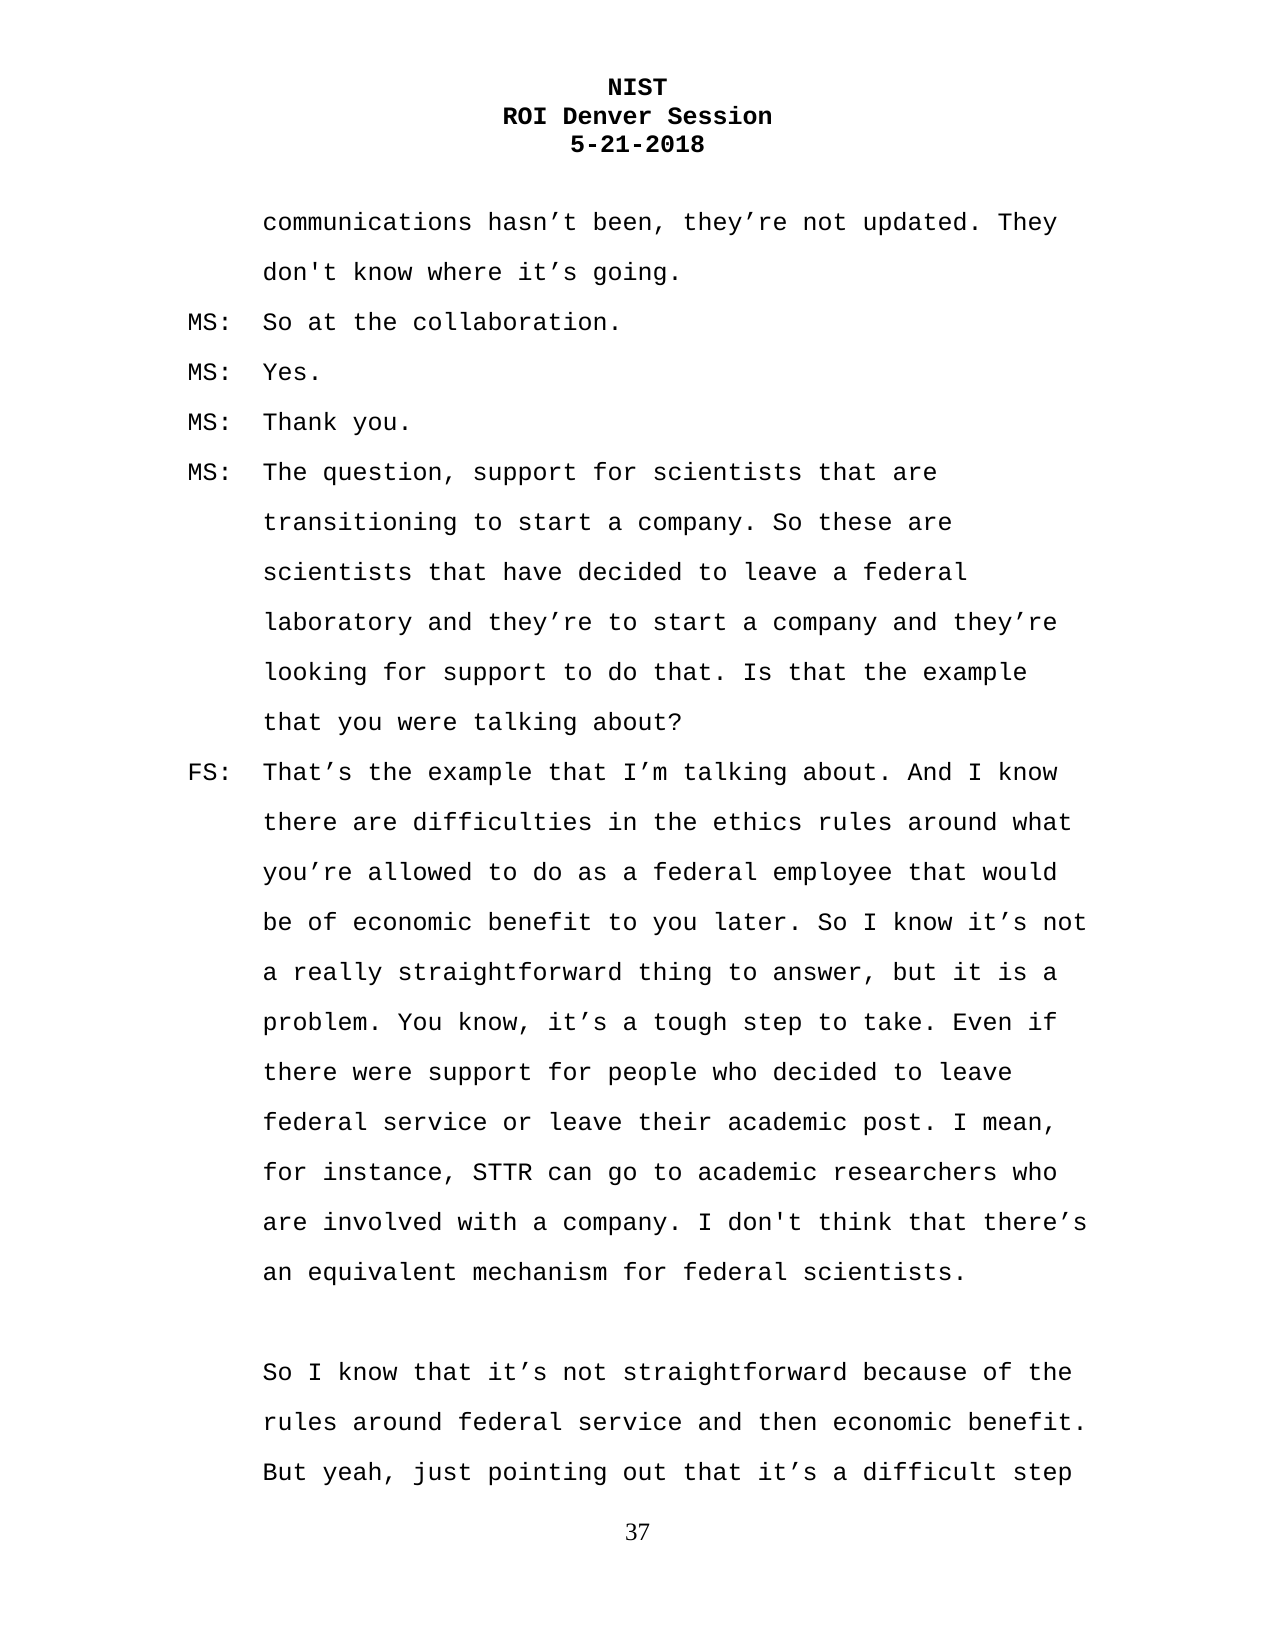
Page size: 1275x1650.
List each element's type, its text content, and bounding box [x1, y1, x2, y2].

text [262, 1338, 1087, 1488]
text MS: The question, support for scientists that are transitioning to start a company. So these are scientists that have decided to leave a federal laboratory and they’re to start a company and they’re looking for support to do that. Is that the example that you were talking about? [187, 438, 1087, 738]
text MS: So at the collaboration. [187, 288, 1087, 338]
text MS: Thank you. [187, 388, 1087, 438]
text FS: That’s the example that I’m talking about. And I know there are difficulties in the ethics rules around what you’re allowed to do as a federal employee that would be of economic benefit to you later. So I know it’s not a really straightforward thing to answer, but it is a problem. You know, it’s a tough step to take. Even if there were support for people who decided to leave federal service or leave their academic post. I mean, for instance, STTR can go to academic researchers who are involved with a company. I don't think that there’s an equivalent mechanism for federal scientists. [187, 738, 1087, 1288]
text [187, 188, 1087, 288]
text MS: Yes. [187, 338, 1087, 388]
